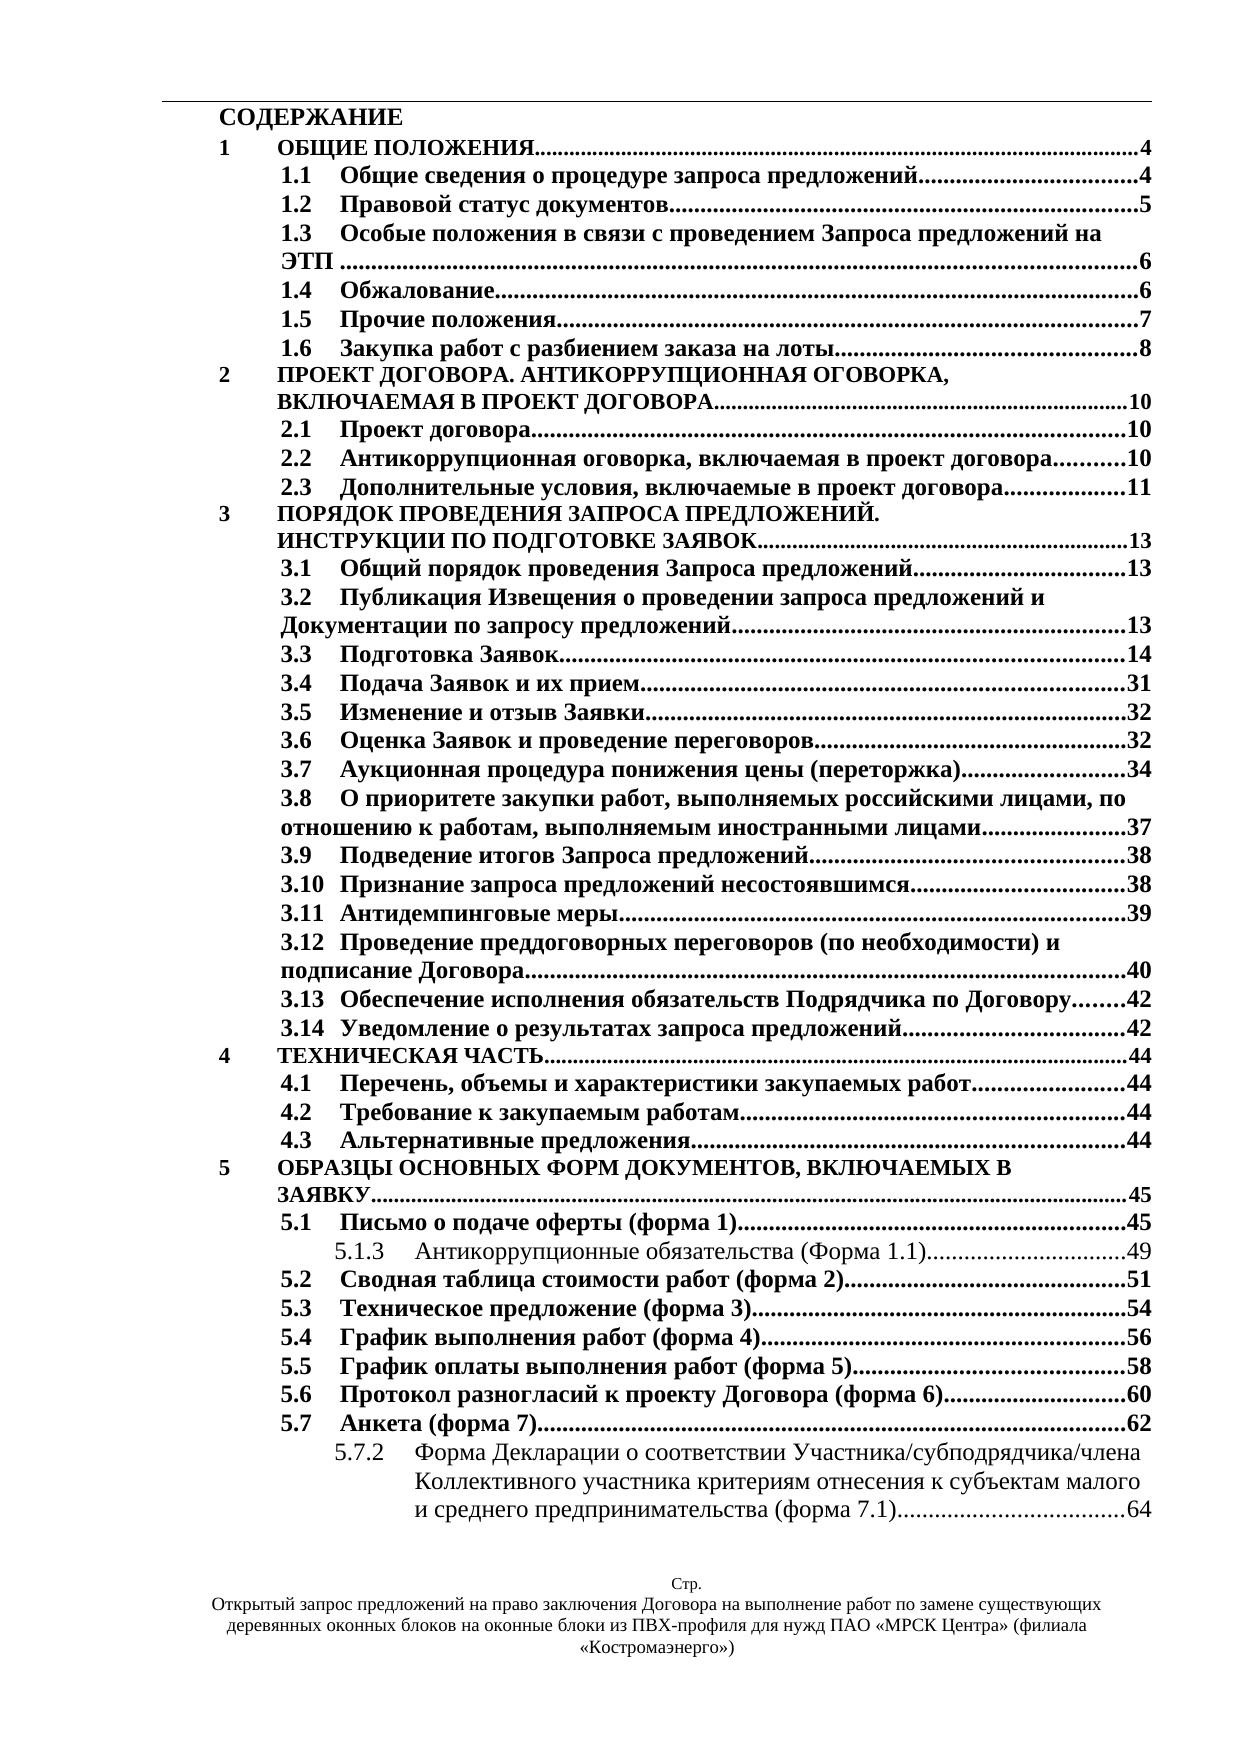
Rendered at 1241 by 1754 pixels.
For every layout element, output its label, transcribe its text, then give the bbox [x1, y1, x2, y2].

text 3.3 Подготовка Заявок 14 [280, 639, 1133, 668]
text 5.1 Письмо о подаче оферты (форма 1) 45 [280, 1207, 1133, 1236]
text 5.6 Протокол разногласий к проекту Договора (форма 6) 60 [280, 1379, 1133, 1408]
text 3.8 О приоритете закупки работ, выполняемых российскими лицами, по отношению к работам, выполняемым иностранными лицами 37 [280, 783, 1133, 841]
text 1.5 Прочие положения 7 [280, 304, 1133, 333]
text 1.3 Особые положения в связи с проведением Запроса предложений на ЭТП 6 [280, 218, 1133, 275]
text 3.1 Общий порядок проведения Запроса предложений 13 [280, 553, 1133, 582]
text 1.2 Правовой статус документов 5 [280, 189, 1133, 218]
text СОДЕРЖАНИЕ [218, 102, 938, 131]
text 3.7 Аукционная процедура понижения цены (переторжка) 34 [280, 754, 1133, 783]
text 4.3 Альтернативные предложения 44 [280, 1126, 1133, 1154]
text 4.1 Перечень, объемы и характеристики закупаемых работ 44 [280, 1068, 1133, 1097]
text 3.2 Публикация Извещения о проведении запроса предложений и Документации по запросу предложений 13 [280, 582, 1133, 639]
text 5.4 График выполнения работ (форма 4) 56 [280, 1322, 1133, 1351]
text 5.7 Анкета (форма 7) 62 [280, 1408, 1133, 1437]
text 3.12 Проведение преддоговорных переговоров (по необходимости) и подписание Договора 40 [280, 927, 1133, 984]
text 3.4 Подача Заявок и их прием 31 [280, 668, 1133, 697]
text 5.7.2 Форма Декларации о соответствии Участника/субподрядчика/члена Коллективного участника критериям отнесения к субъектам малого и среднего предпринимательства (форма 7.1) 64 [334, 1437, 1144, 1523]
text 3.10 Признание запроса предложений несостоявшимся 38 [280, 869, 1133, 898]
text 2.1 Проект договора 10 [280, 414, 1133, 443]
text 1.1 Общие сведения о процедуре запроса предложений 4 [280, 160, 1133, 189]
text 3.5 Изменение и отзыв Заявки 32 [280, 697, 1133, 726]
text 3.6 Оценка Заявок и проведение переговоров 32 [280, 726, 1133, 754]
text 5 Образцы основных форм документов, включаемых в Заявку 45 [218, 1154, 1033, 1207]
text 1.6 Закупка работ с разбиением заказа на лоты 8 [280, 333, 1133, 361]
text 2.2 Антикоррупционная оговорка, включаемая в проект договора 10 [280, 443, 1133, 472]
text 1.4 Обжалование 6 [280, 275, 1133, 304]
text 5.5 График оплаты выполнения работ (форма 5) 58 [280, 1351, 1133, 1379]
text 5.1.3 Антикоррупционные обязательства (Форма 1.1). 49 [334, 1236, 1144, 1264]
text 4.2 Требование к закупаемым работам 44 [280, 1097, 1133, 1126]
text 5.3 Техническое предложение (форма 3) 54 [280, 1293, 1133, 1322]
text 3.13 Обеспечение исполнения обязательств Подрядчика по Договору 42 [280, 984, 1133, 1013]
text 3 Порядок проведения Запроса предложений. Инструкции по подготовке Заявок 13 [218, 500, 1033, 553]
text 1 Общие положения 4 [218, 134, 1033, 160]
text 2 Проект Договора. Антикоррупционная оговорка, включаемая в проект договора 10 [218, 361, 1033, 414]
text 3.11 Антидемпинговые меры 39 [280, 898, 1133, 927]
text 3.14 Уведомление о результатах запроса предложений 42 [280, 1013, 1133, 1042]
text 3.9 Подведение итогов Запроса предложений 38 [280, 841, 1133, 869]
text 4 Техническая часть 44 [218, 1042, 1033, 1068]
text 5.2 Сводная таблица стоимости работ (форма 2) 51 [280, 1264, 1133, 1293]
text 2.3 Дополнительные условия, включаемые в проект договора 11 [280, 472, 1133, 500]
